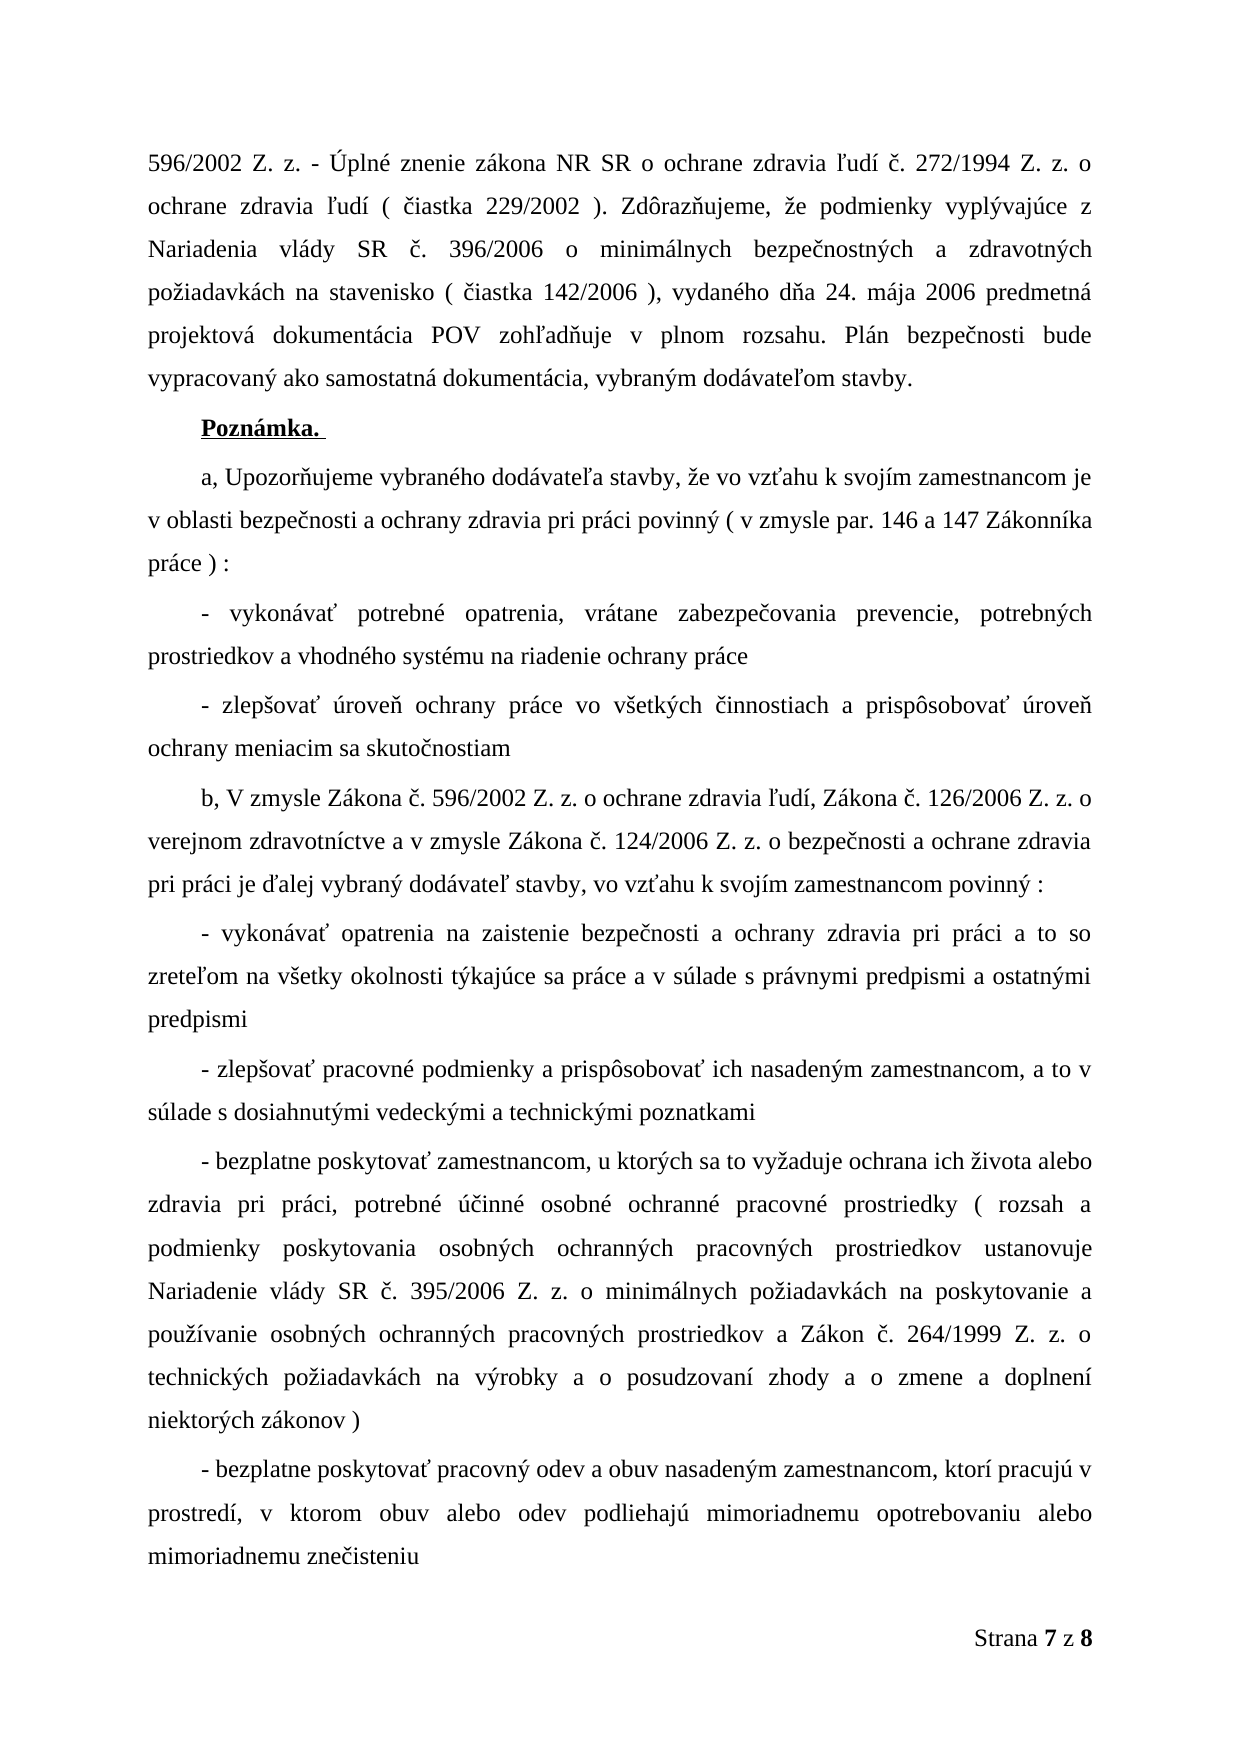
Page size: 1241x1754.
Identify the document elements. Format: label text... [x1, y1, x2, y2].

text a, Upozorňujeme vybraného dodávateľa stavby, že vo vzťahu k svojím zamestnancom je v oblasti bezpečnosti a ochrany zdravia pri práci povinný ( v zmysle par. 146 a 147 Zákonníka práce ) : [148, 462, 1093, 577]
text - bezplatne poskytovať pracovný odev a obuv nasadeným zamestnancom, ktorí pracujú v prostredí, v ktorom obuv alebo odev podliehajú mimoriadnemu opotrebovaniu alebo mimoriadnemu znečisteniu [148, 1454, 1093, 1569]
text - bezplatne poskytovať zamestnancom, u ktorých sa to vyžaduje ochrana ich života alebo zdravia pri práci, potrebné účinné osobné ochranné pracovné prostriedky ( rozsah a podmienky poskytovania osobných ochranných pracovných prostriedkov ustanovuje Nariadenie vlády SR č. 395/2006 Z. z. o minimálnych požiadavkách na poskytovanie a používanie osobných ochranných pracovných prostriedkov a Zákon č. 264/1999 Z. z. o technických požiadavkách na výrobky a o posudzovaní zhody a o zmene a doplnení niektorých zákonov ) [148, 1146, 1093, 1434]
text - zlepšovať úroveň ochrany práce vo všetkých činnostiach a prispôsobovať úroveň ochrany meniacim sa skutočnostiam [148, 690, 1093, 762]
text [148, 148, 1093, 392]
text - zlepšovať pracovné podmienky a prispôsobovať ich nasadeným zamestnancom, a to v súlade s dosiahnutými vedeckými a technickými poznatkami [148, 1054, 1093, 1126]
text - vykonávať potrebné opatrenia, vrátane zabezpečovania prevencie, potrebných prostriedkov a vhodného systému na riadenie ochrany práce [148, 598, 1093, 669]
text b, V zmysle Zákona č. 596/2002 Z. z. o ochrane zdravia ľudí, Zákona č. 126/2006 Z. z. o verejnom zdravotníctve a v zmysle Zákona č. 124/2006 Z. z. o bezpečnosti a ochrane zdravia pri práci je ďalej vybraný dodávateľ stavby, vo vzťahu k svojím zamestnancom povinný : [148, 783, 1093, 898]
text - vykonávať opatrenia na zaistenie bezpečnosti a ochrany zdravia pri práci a to so zreteľom na všetky okolnosti týkajúce sa práce a v súlade s právnymi predpismi a ostatnými predpismi [148, 918, 1093, 1033]
text Poznámka. [148, 413, 1093, 441]
